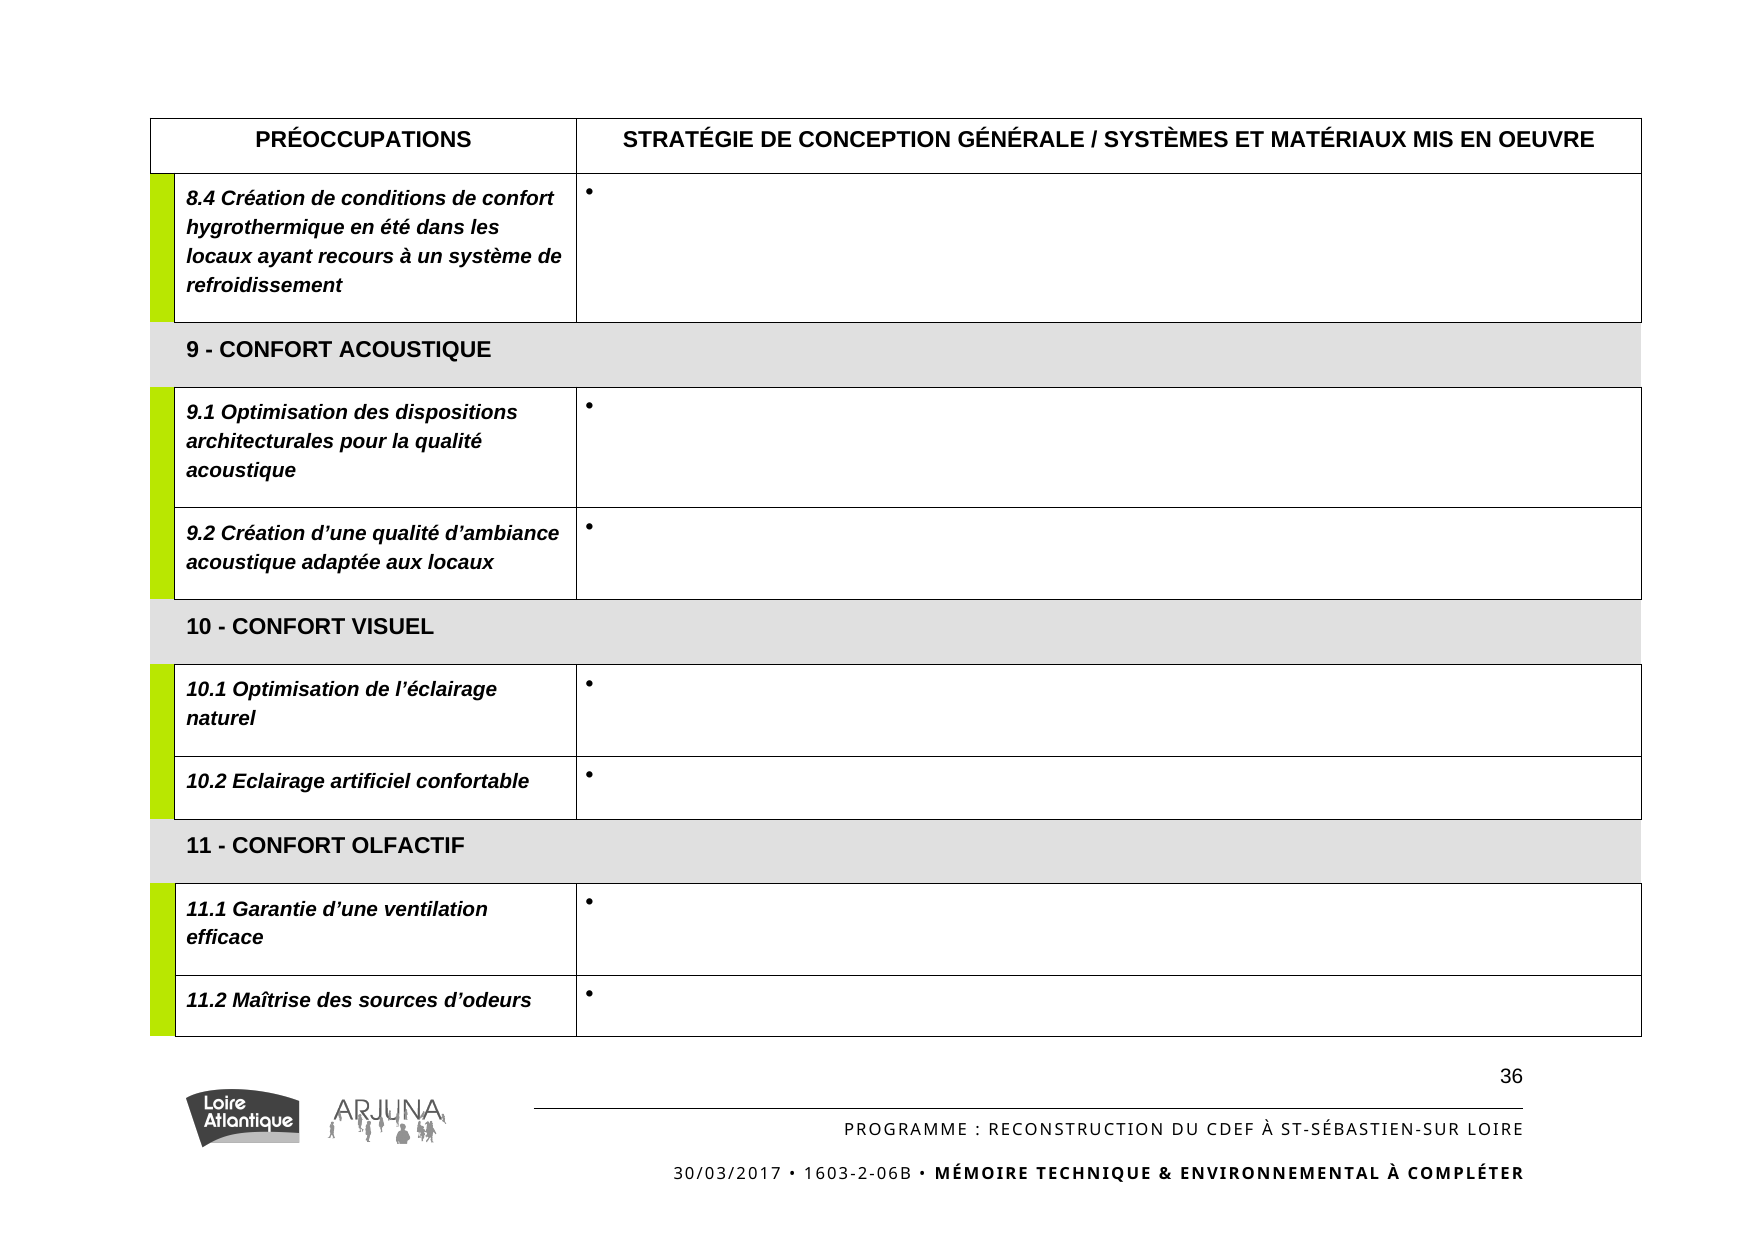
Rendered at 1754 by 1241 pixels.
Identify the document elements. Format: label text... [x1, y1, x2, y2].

table_cell [150, 507, 174, 599]
table_cell [577, 174, 1641, 322]
table_header stratégie de conception générale / systèmes et matériaux mis en oeuvre [577, 119, 1641, 173]
table_cell [150, 756, 174, 819]
table_cell [150, 819, 175, 883]
table_cell [150, 975, 175, 1036]
picture [184, 1085, 301, 1149]
table_cell 9.2 Création d’une qualité d’ambiance acoustique adaptée aux locaux [175, 508, 576, 599]
picture [318, 1093, 453, 1150]
table_cell 11.2 Maîtrise des sources d’odeurs désagréables [176, 976, 576, 1036]
table_cell 11.1 Garantie d’une ventilation efficace [176, 884, 576, 975]
table_cell 9 - Confort acoustique [175, 323, 1641, 387]
table_cell 8.4 Création de conditions de confort hygrothermique en été dans les locaux ayant recours à un système de refroidissement [175, 174, 576, 322]
table_cell 9.1 Optimisation des dispositions architecturales pour la qualité acoustique [175, 388, 576, 507]
table_cell [150, 322, 175, 387]
table_cell [150, 599, 175, 664]
table_cell [577, 976, 1641, 1036]
table_header préoccupations [151, 119, 576, 173]
table_cell 10.1 Optimisation de l’éclairage naturel [175, 665, 576, 756]
table_cell 10 - Confort visuel [175, 600, 1641, 664]
table_cell [150, 174, 174, 322]
table_cell [577, 388, 1641, 507]
table_cell [577, 884, 1641, 975]
table_cell 10.2 Eclairage artificiel confortable [175, 757, 576, 819]
table_cell 11 - Confort olfactif [175, 820, 1641, 883]
table_cell [150, 883, 175, 975]
table_cell [150, 387, 174, 507]
table_cell [577, 757, 1641, 819]
table_cell [577, 508, 1641, 599]
table_cell [577, 665, 1641, 756]
table_cell [150, 664, 174, 756]
